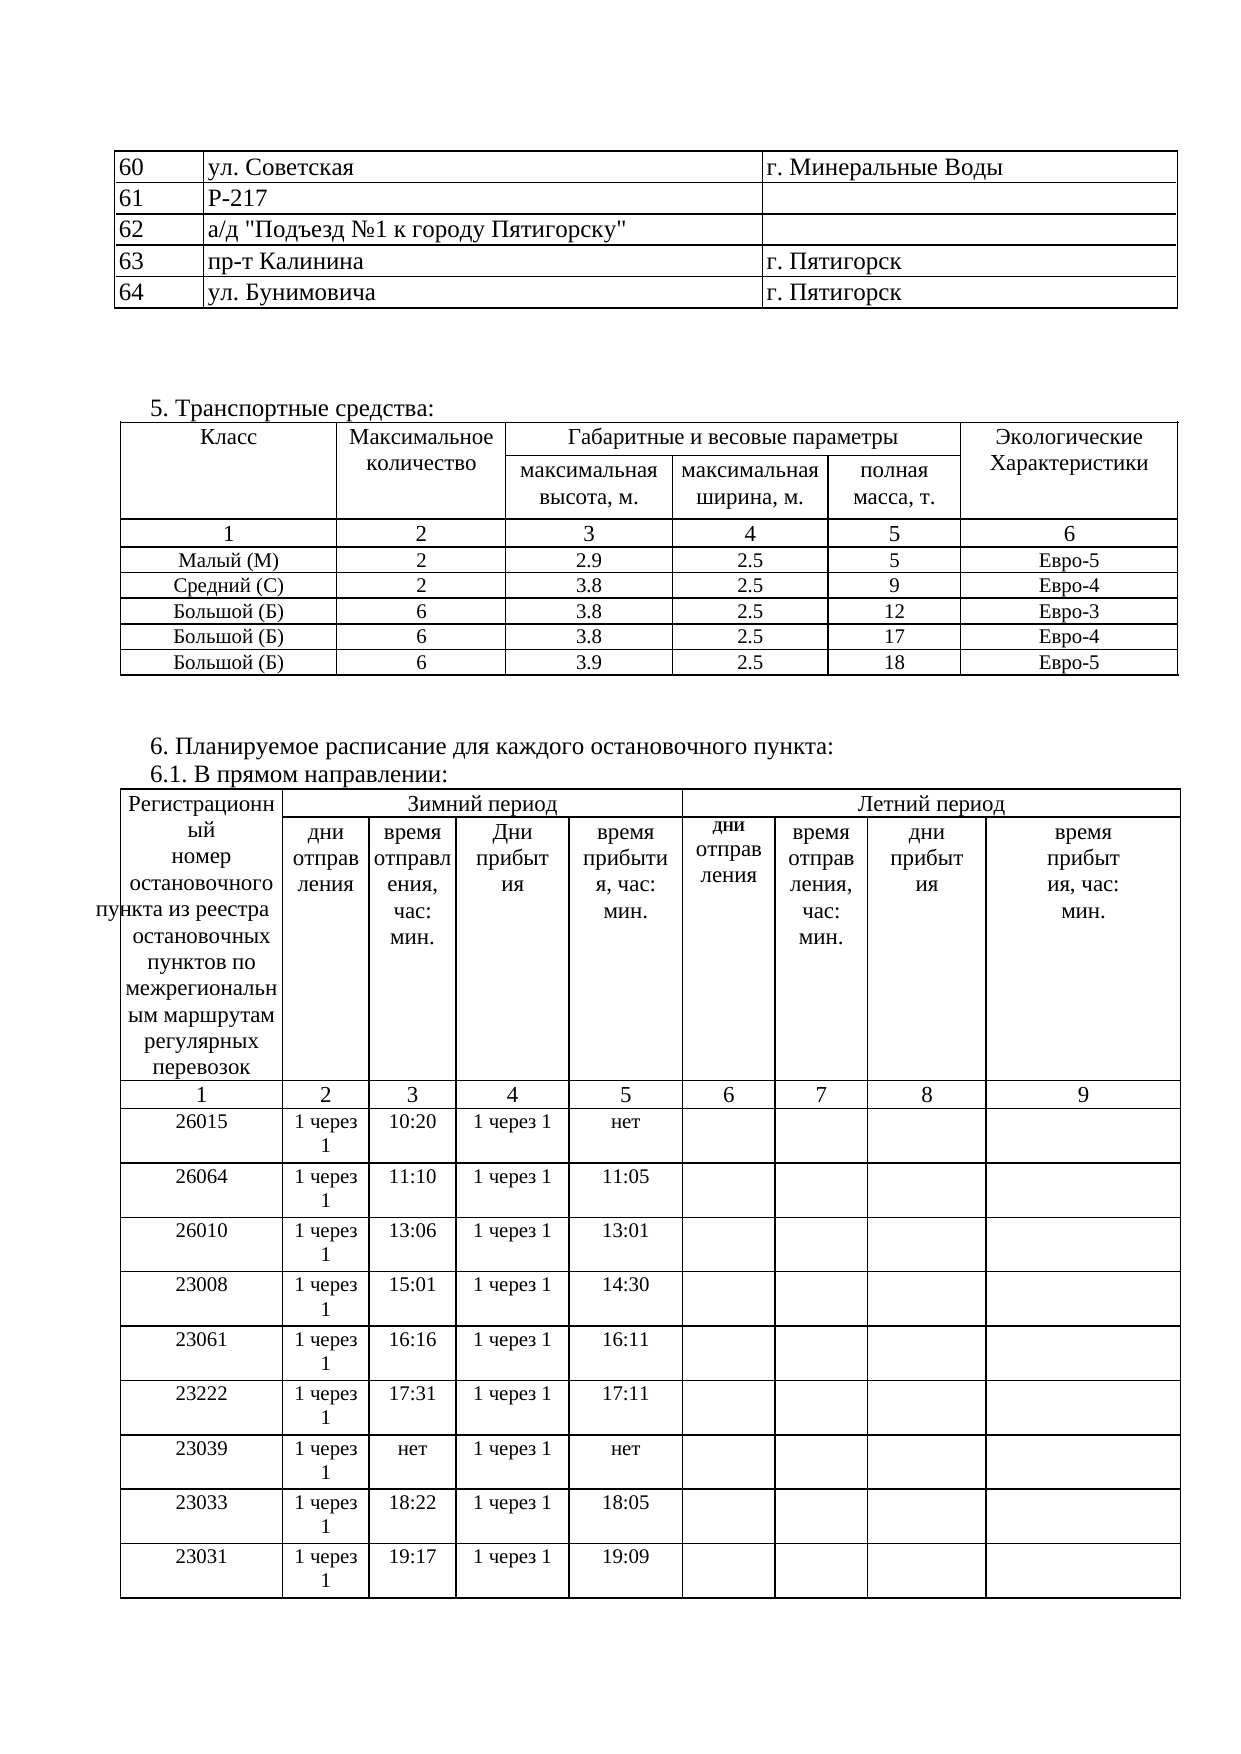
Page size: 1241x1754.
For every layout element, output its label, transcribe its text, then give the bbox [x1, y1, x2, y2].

table_cell 1 [121, 1081, 282, 1108]
table_cell 16:16 [370, 1327, 455, 1379]
table_cell г. Пятигорск [763, 244, 1177, 276]
table_cell 10:20 [370, 1109, 455, 1162]
table_cell 13:01 [570, 1218, 682, 1271]
table_cell максимальная высота, м. [506, 456, 672, 518]
table_cell 5 [829, 548, 960, 572]
table_cell 18 [829, 650, 960, 674]
table_cell Малый (М) [121, 548, 336, 572]
table_cell [987, 1109, 1180, 1162]
table_cell 1 через 1 [283, 1218, 368, 1271]
table_cell 1 через 1 [283, 1381, 368, 1434]
table_cell [683, 1109, 774, 1162]
table_cell Евро-3 [961, 599, 1177, 623]
table_cell а/д "Подъезд №1 к городу Пятигорску" [204, 215, 762, 244]
table_cell 6 [337, 599, 505, 623]
table_cell 7 [776, 1081, 867, 1108]
table_cell 1 через 1 [283, 1109, 368, 1162]
table_cell нет [570, 1436, 682, 1488]
table_cell Евро-4 [961, 573, 1177, 597]
table_cell 6 [961, 520, 1177, 546]
table_cell 1 через 1 [283, 1272, 368, 1325]
table_cell 9 [829, 573, 960, 597]
table_cell 14:30 [570, 1272, 682, 1325]
table_cell [776, 1272, 867, 1325]
table_cell 11:05 [570, 1164, 682, 1216]
table_cell 17:11 [570, 1381, 682, 1434]
table_cell [776, 1218, 867, 1271]
table_cell [987, 1436, 1180, 1488]
table_cell 3.9 [506, 650, 672, 674]
table_cell время прибыти я, час: мин. [570, 818, 682, 1080]
table_cell г. Пятигорск [763, 276, 1177, 307]
table_cell 2.5 [673, 599, 827, 623]
table_cell 12 [829, 599, 960, 623]
table_cell ул. Советская [204, 152, 762, 181]
table_cell [763, 213, 1177, 244]
table_cell 26015 [121, 1109, 282, 1162]
table_cell [776, 1327, 867, 1379]
table_cell 11:10 [370, 1164, 455, 1216]
table_cell Евро-5 [961, 650, 1177, 674]
table_cell 2.9 [506, 548, 672, 572]
table_cell 9 [987, 1081, 1180, 1108]
table_cell 2.5 [673, 548, 827, 572]
table_cell 13:06 [370, 1218, 455, 1271]
table_header Габаритные и весовые параметры [506, 423, 960, 455]
table_cell Большой (Б) [121, 599, 336, 623]
table_cell 2 [337, 573, 505, 597]
table_cell 19:17 [370, 1544, 455, 1597]
table_cell максимальная ширина, м. [673, 456, 827, 518]
table_cell время отправл ения, час: мин. [370, 818, 455, 1080]
table_cell [776, 1490, 867, 1543]
table_cell [868, 1544, 985, 1597]
table_cell 1 через 1 [283, 1436, 368, 1488]
table_cell 1 через 1 [457, 1164, 568, 1216]
table_header Летний период [683, 790, 1180, 816]
table_cell 1 через 1 [457, 1436, 568, 1488]
table_cell 5 [570, 1081, 682, 1108]
text 6. Планируемое расписание для каждого остановочного пункта: [150, 731, 1090, 759]
table_cell [868, 1490, 985, 1543]
table_cell [776, 1436, 867, 1488]
table_cell [987, 1327, 1180, 1379]
table_cell 15:01 [370, 1272, 455, 1325]
table_cell [868, 1164, 985, 1216]
table_cell 23222 [121, 1381, 282, 1434]
table_cell [683, 1272, 774, 1325]
table_cell 1 через 1 [283, 1544, 368, 1597]
table_header Максимальное количество [337, 423, 505, 518]
table_cell 1 [121, 520, 336, 546]
table_cell [683, 1490, 774, 1543]
table_header Класс [121, 423, 336, 518]
table_cell [987, 1218, 1180, 1271]
table_cell 1 через 1 [457, 1381, 568, 1434]
table_cell [776, 1109, 867, 1162]
table_cell 61 [115, 183, 203, 213]
table_cell Большой (Б) [121, 625, 336, 648]
table_cell 19:09 [570, 1544, 682, 1597]
table_cell нет [570, 1109, 682, 1162]
table_cell 62 [115, 214, 203, 244]
table_cell дни отправ ления [283, 818, 368, 1080]
table_cell Дни прибыт ия [457, 818, 568, 1080]
table_cell [987, 1544, 1180, 1597]
table_cell Р-217 [204, 183, 762, 213]
table_cell [776, 1164, 867, 1216]
table_cell 1 через 1 [457, 1272, 568, 1325]
table_cell [868, 1272, 985, 1325]
table_cell ДНИ отправ ления [683, 818, 774, 1080]
table_cell 63 [115, 245, 203, 276]
table_cell 23033 [121, 1490, 282, 1543]
table_cell 2.5 [673, 625, 827, 648]
table_header Регистрационный номер остановочного пункта из реестра остановочных пунктов по межрегиональным маршрутам регулярных перевозок [121, 790, 282, 1080]
table_cell 18:05 [570, 1490, 682, 1543]
table_cell [683, 1327, 774, 1379]
table_cell Евро-4 [961, 625, 1177, 648]
table_cell нет [370, 1436, 455, 1488]
table_cell 64 [115, 277, 203, 307]
table_cell 23031 [121, 1544, 282, 1597]
table_cell [868, 1327, 985, 1379]
table_cell [868, 1381, 985, 1434]
table_cell [868, 1109, 985, 1162]
table_cell полная масса, т. [829, 456, 960, 518]
text 5. Транспортные средства: [150, 393, 1090, 421]
table_cell Большой (Б) [121, 650, 336, 674]
table_cell 17:31 [370, 1381, 455, 1434]
table_cell [683, 1436, 774, 1488]
table_cell [868, 1436, 985, 1488]
text 6.1. В прямом направлении: [150, 759, 1090, 788]
table_cell 6 [683, 1081, 774, 1108]
table_cell Средний (С) [121, 573, 336, 597]
table_cell [987, 1381, 1180, 1434]
table_cell 1 через 1 [457, 1218, 568, 1271]
table_cell 1 через 1 [283, 1164, 368, 1216]
table_header Зимний период [283, 790, 682, 816]
table_cell время отправ ления, час: мин. [776, 818, 867, 1080]
table_cell [683, 1381, 774, 1434]
table_cell Евро-5 [961, 548, 1177, 572]
table_cell 3 [370, 1081, 455, 1108]
table_cell 3 [506, 520, 672, 546]
table_cell 18:22 [370, 1490, 455, 1543]
table_cell 2.5 [673, 573, 827, 597]
table_cell 2 [283, 1081, 368, 1108]
table_cell 23061 [121, 1327, 282, 1379]
table_cell 3.8 [506, 573, 672, 597]
table_cell 8 [868, 1081, 985, 1108]
table_cell 6 [337, 625, 505, 648]
table_cell 2.5 [673, 650, 827, 674]
table_cell [987, 1272, 1180, 1325]
table_cell ул. Бунимовича [204, 277, 762, 307]
table_cell 26010 [121, 1218, 282, 1271]
table_header Экологические Характеристики [961, 423, 1177, 518]
table_cell 23008 [121, 1272, 282, 1325]
table_cell пр-т Калинина [204, 246, 762, 276]
table_cell 17 [829, 625, 960, 648]
table_cell 1 через 1 [283, 1327, 368, 1379]
table_cell 2 [337, 548, 505, 572]
table_cell [683, 1164, 774, 1216]
table_cell г. Минеральные Воды [763, 152, 1177, 181]
table_cell 1 через 1 [283, 1490, 368, 1543]
table_cell [868, 1218, 985, 1271]
table_cell [776, 1381, 867, 1434]
table_cell 4 [673, 520, 827, 546]
table_cell 1 через 1 [457, 1544, 568, 1597]
table_cell 23039 [121, 1436, 282, 1488]
table_cell 5 [829, 520, 960, 546]
table_cell 2 [337, 520, 505, 546]
table_cell [987, 1490, 1180, 1543]
table_cell [776, 1544, 867, 1597]
table_cell 3.8 [506, 599, 672, 623]
table_cell [987, 1164, 1180, 1216]
table_cell [683, 1218, 774, 1271]
table_cell 3.8 [506, 625, 672, 648]
table_cell [683, 1544, 774, 1597]
table_cell 16:11 [570, 1327, 682, 1379]
table_cell время прибыт ия, час: мин. [987, 818, 1180, 1080]
table_cell 26064 [121, 1164, 282, 1216]
table_cell 4 [457, 1081, 568, 1108]
table_cell 1 через 1 [457, 1490, 568, 1543]
table_cell 60 [115, 152, 203, 181]
table_cell 6 [337, 650, 505, 674]
table_cell 1 через 1 [457, 1109, 568, 1162]
table_cell 1 через 1 [457, 1327, 568, 1379]
table_cell дни прибыт ия [868, 818, 985, 1080]
table_cell [763, 181, 1177, 213]
